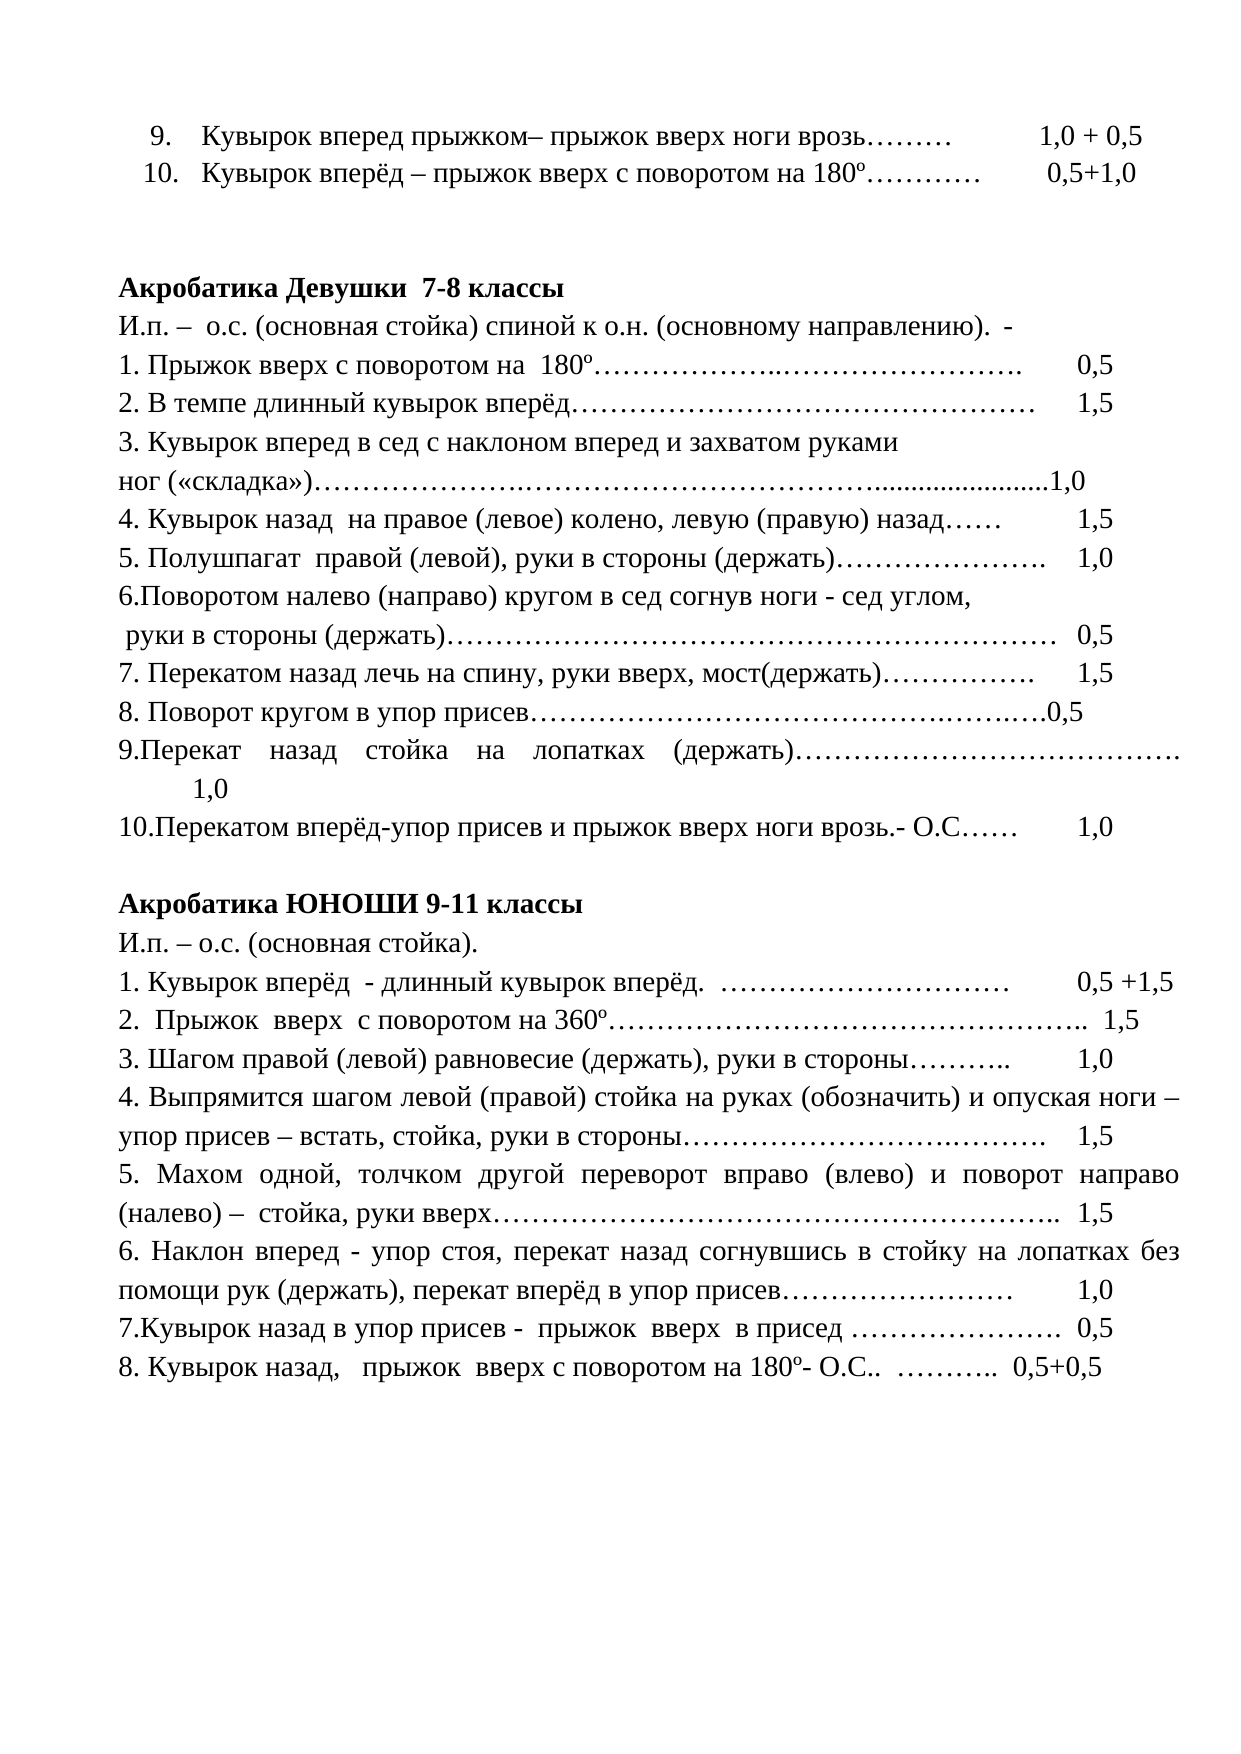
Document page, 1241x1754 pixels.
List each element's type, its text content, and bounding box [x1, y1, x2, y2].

table_cell Кувырок вперёд – прыжок вверх с поворотом на 180º………… [190, 156, 1035, 193]
text Акробатика Девушки 7-8 классы [118, 270, 1181, 303]
text 7. Перекатом назад лечь на спину, руки вверх, мост(держать)……………. 1,5 [118, 655, 1181, 689]
text 4. Выпрямится шагом левой (правой) стойка на руках (обозначить) и опуская ноги – упор присев – встать, стойка, руки в стороны……………………….………. 1,5 [118, 1079, 1181, 1151]
text 5. Полушпагат правой (левой), руки в стороны (держать)…………………. 1,0 [118, 540, 1181, 573]
text 6.Поворотом налево (направо) кругом в сед согнув ноги - сед углом, [118, 578, 1181, 612]
text 7.Кувырок назад в упор присев - прыжок вверх в присед …………………. 0,5 [118, 1311, 1181, 1344]
text И.п. – о.с. (основная стойка). [118, 925, 1181, 959]
text 10.Перекатом вперёд-упор присев и прыжок вверх ноги врозь.- О.С…… 1,0 [118, 809, 1181, 843]
text 2. В темпе длинный кувырок вперёд………………………………………… 1,5 [118, 386, 1181, 419]
table_cell 9. [131, 118, 190, 156]
text 2. Прыжок вверх с поворотом на 360º………………………………………….. 1,5 [118, 1002, 1181, 1036]
text 5. Махом одной, толчком другой переворот вправо (влево) и поворот направо (налево) – стойка, руки вверх………………………………………………….. 1,5 [118, 1156, 1181, 1228]
text 1. Прыжок вверх с поворотом на 180º………………..……………………. 0,5 [118, 347, 1181, 381]
table_cell 1,0 + 0,5 [1035, 118, 1168, 156]
text 9.Перекат назад стойка на лопатках (держать)…………………………………. 1,0 [118, 732, 1181, 804]
text 4. Кувырок назад на правое (левое) колено, левую (правую) назад…… 1,5 [118, 501, 1181, 535]
table_cell Кувырок вперед прыжком– прыжок вверх ноги врозь……… [190, 118, 1035, 156]
text И.п. – о.с. (основная стойка) спиной к о.н. (основному направлению). - [118, 308, 1181, 342]
table_cell 0,5+1,0 [1035, 156, 1168, 193]
text 8. Кувырок назад, прыжок вверх с поворотом на 180º- О.С.. ……….. 0,5+0,5 [118, 1349, 1181, 1383]
text 3. Шагом правой (левой) равновесие (держать), руки в стороны……….. 1,0 [118, 1041, 1181, 1074]
text 1. Кувырок вперёд - длинный кувырок вперёд. ………………………… 0,5 +1,5 [118, 964, 1181, 997]
text руки в стороны (держать)……………………………………………………… 0,5 [118, 617, 1181, 650]
text 8. Поворот кругом в упор присев…………………………………….…….….0,5 [118, 694, 1181, 727]
text Акробатика ЮНОШИ 9-11 классы [118, 887, 1181, 920]
text 3. Кувырок вперед в сед с наклоном вперед и захватом руками [118, 424, 1181, 458]
text 6. Наклон вперед - упор стоя, перекат назад согнувшись в стойку на лопатках без помощи рук (держать), перекат вперёд в упор присев…………………… 1,0 [118, 1233, 1181, 1306]
text ног («складка»)………………….………………………………........................1,0 [118, 463, 1181, 496]
table_cell 10. [131, 156, 190, 193]
